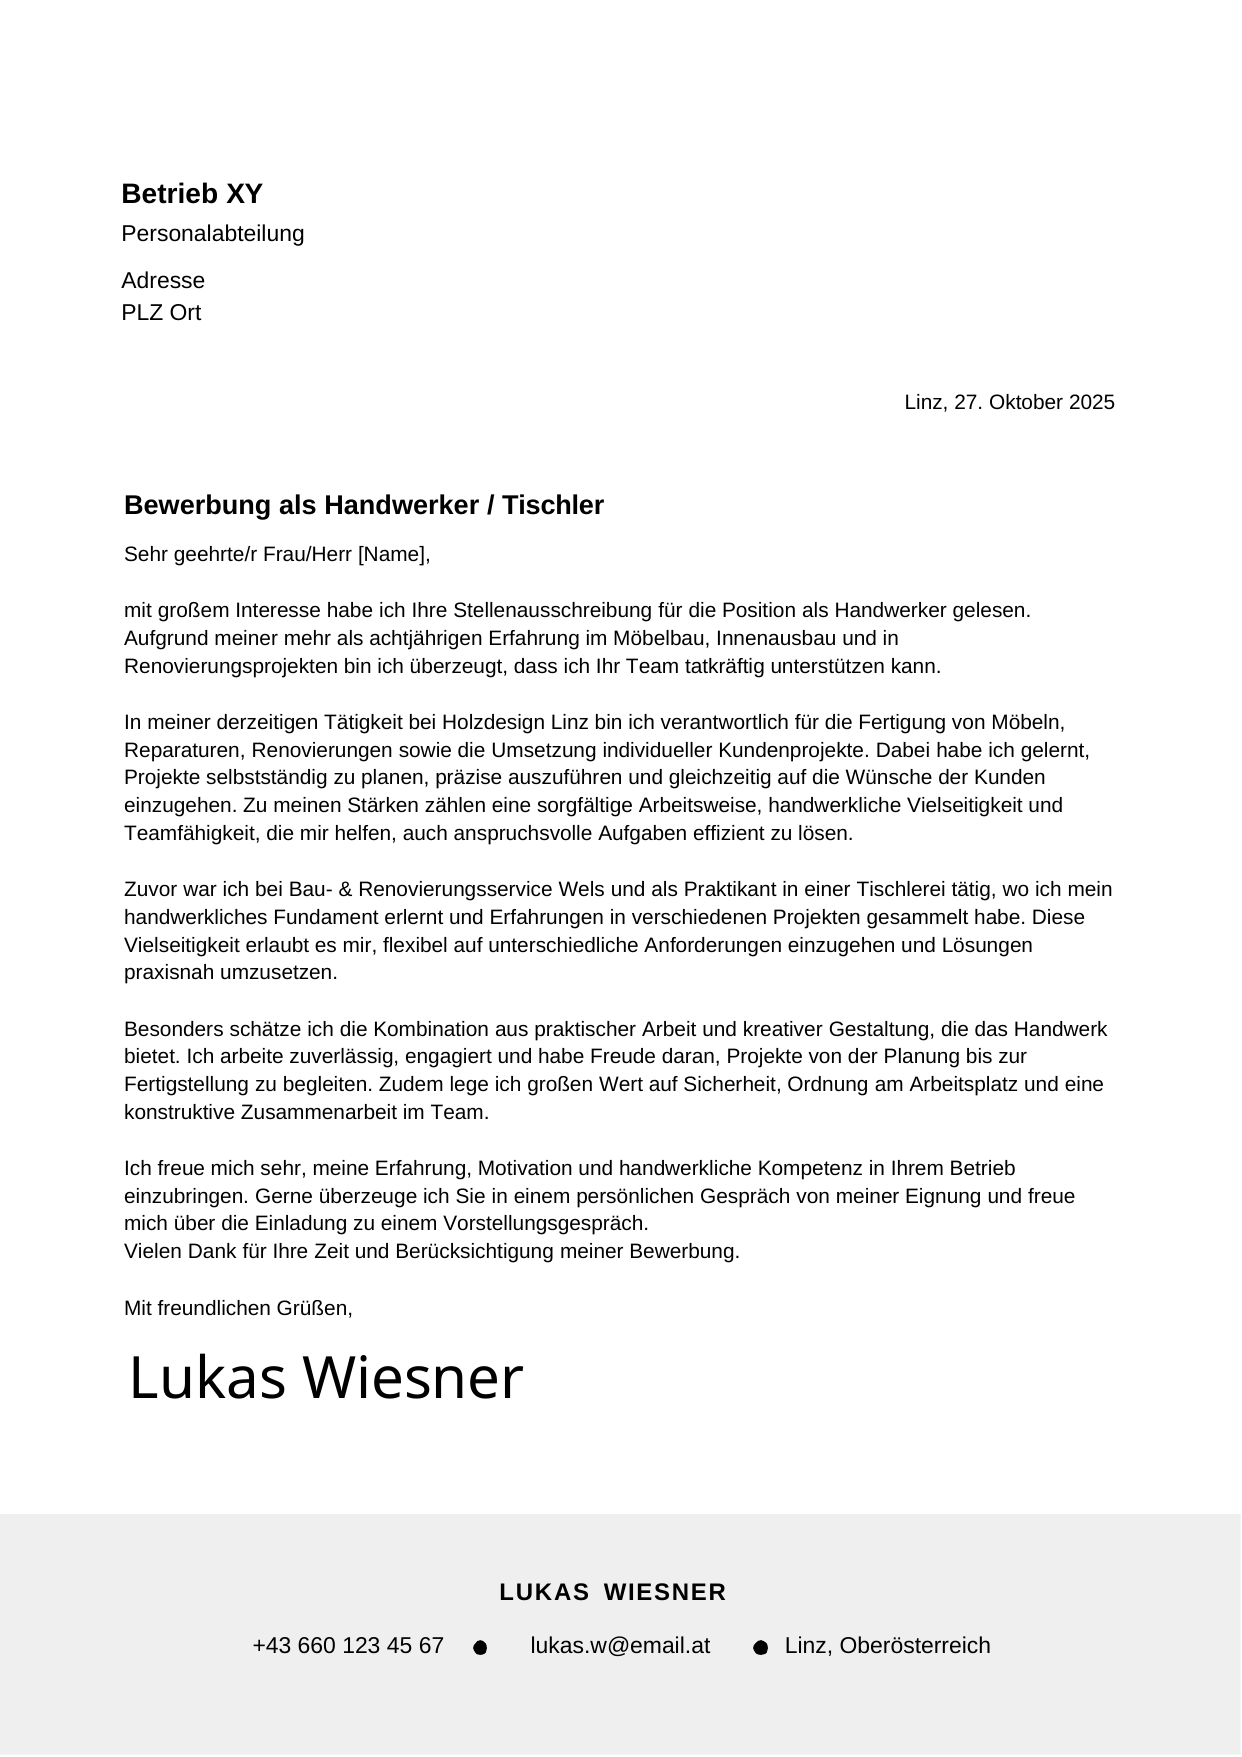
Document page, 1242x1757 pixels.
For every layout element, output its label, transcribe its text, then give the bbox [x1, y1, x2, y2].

picture [753, 1640, 768, 1655]
text Besonders schätze ich die Kombination aus praktischer Arbeit und kreativer Gestaltung, die das Handwerk bietet. Ich arbeite zuverlässig, engagiert und habe Freude daran, Projekte von der Planung bis zur Fertigstellung zu begleiten. Zudem lege ich großen Wert auf Sicherheit, Ordnung am Arbeitsplatz und eine konstruktive Zusammenarbeit im Team. [124, 1016, 1124, 1123]
text mit großem Interesse habe ich Ihre Stellenausschreibung für die Position als Handwerker gelesen. Aufgrund meiner mehr als achtjährigen Erfahrung im Möbelbau, Innenausbau und in Renovierungsprojekten bin ich überzeugt, dass ich Ihr Team tatkräftig unterstützen kann. [124, 598, 1109, 678]
text In meiner derzeitigen Tätigkeit bei Holzdesign Linz bin ich verantwortlich für die Fertigung von Möbeln, Reparaturen, Renovierungen sowie die Umsetzung individueller Kundenprojekte. Dabei habe ich gelernt, Projekte selbstständig zu planen, präzise auszuführen und gleichzeitig auf die Wünsche der Kunden einzugehen. Zu meinen Stärken zählen eine sorgfältige Arbeitsweise, handwerkliche Vielseitigkeit und Teamfähigkeit, die mir helfen, auch anspruchsvolle Aufgaben effizient zu lösen. [124, 710, 1109, 844]
text Vielen Dank für Ihre Zeit und Berücksichtigung meiner Bewerbung. Mit freundlichen Grüßen, [124, 1239, 763, 1319]
text Ich freue mich sehr, meine Erfahrung, Motivation und handwerkliche Kompetenz in Ihrem Betrieb einzubringen. Gerne überzeuge ich Sie in einem persönlichen Gespräch von meiner Eignung und freue mich über die Einladung zu einem Vorstellungsgespräch. [124, 1156, 1109, 1235]
picture [473, 1640, 487, 1655]
text Linz, 27. Oktober 2025 [59, 390, 1115, 414]
text Betrieb XY [121, 177, 1168, 209]
text Lukas Wiesner [129, 1352, 1168, 1410]
text Personalabteilung [121, 220, 1168, 246]
text Adresse PLZ Ort [121, 267, 207, 326]
text Sehr geehrte/r Frau/Herr [Name], [124, 542, 1168, 566]
text Zuvor war ich bei Bau- & Renovierungsservice Wels und als Praktikant in einer Tischlerei tätig, wo ich mein handwerkliches Fundament erlernt und Erfahrungen in verschiedenen Projekten gesammelt habe. Diese Vielseitigkeit erlaubt es mir, flexibel auf unterschiedliche Anforderungen einzugehen und Lösungen praxisnah umzusetzen. [124, 877, 1124, 984]
text Bewerbung als Handwerker / Tischler [124, 489, 1168, 520]
